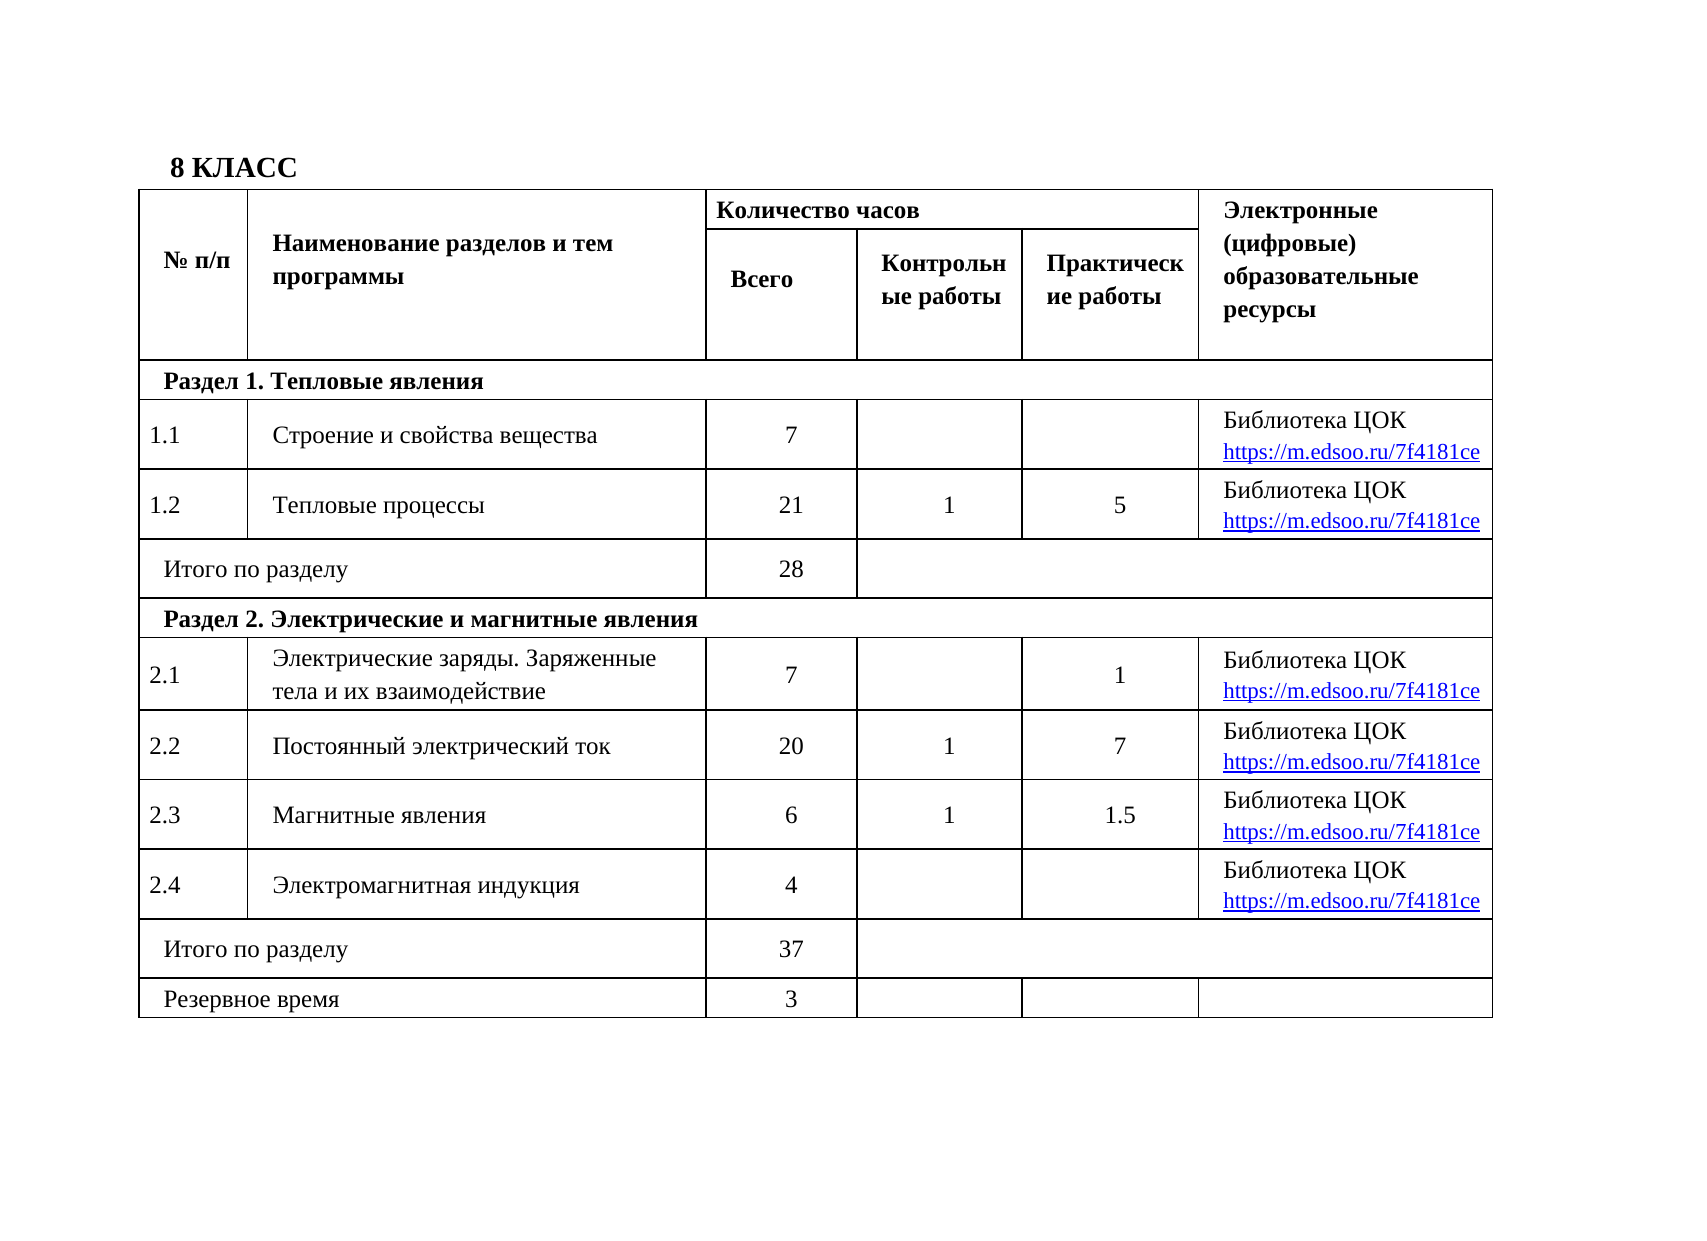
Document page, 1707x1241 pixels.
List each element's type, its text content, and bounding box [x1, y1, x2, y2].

table_cell Раздел 2. Электрические и магнитные явления [140, 599, 1492, 637]
table_header Электронные (цифровые) образовательные ресурсы [1199, 190, 1492, 359]
table_cell [858, 540, 1492, 597]
table_cell [1023, 979, 1198, 1017]
table_header Количество часов [707, 190, 1198, 228]
text 8 КЛАСС [162, 150, 1557, 183]
table_cell Электромагнитная индукция [248, 850, 705, 918]
table_cell 3 [707, 979, 856, 1017]
table_cell 1 [1023, 638, 1198, 709]
table_cell 6 [707, 780, 856, 848]
table_cell Тепловые процессы [248, 470, 705, 538]
table_cell Итого по разделу [140, 920, 705, 977]
table_header Наименование разделов и тем программы [248, 190, 705, 359]
table_cell [1023, 850, 1198, 918]
table_cell [858, 850, 1021, 918]
table_cell Библиотека ЦОК https://m.edsoo.ru/7f4181ce [1199, 400, 1492, 468]
table_cell [858, 400, 1021, 468]
table_cell Библиотека ЦОК https://m.edsoo.ru/7f4181ce [1199, 780, 1492, 848]
table_cell Электрические заряды. Заряженные тела и их взаимодействие [248, 638, 705, 709]
table_cell 1 [858, 711, 1021, 779]
table_cell Контрольные работы [858, 230, 1021, 359]
table_cell Резервное время [140, 979, 705, 1017]
table_cell Практические работы [1023, 230, 1198, 359]
table_cell Библиотека ЦОК https://m.edsoo.ru/7f4181ce [1199, 850, 1492, 918]
table_cell Итого по разделу [140, 540, 705, 597]
table_cell Раздел 1. Тепловые явления [140, 361, 1492, 399]
table_cell 1.1 [140, 400, 247, 468]
table_cell 7 [707, 638, 856, 709]
table_cell Библиотека ЦОК https://m.edsoo.ru/7f4181ce [1199, 470, 1492, 538]
table_header № п/п [140, 190, 247, 359]
table_cell [858, 979, 1021, 1017]
table_cell 20 [707, 711, 856, 779]
table_cell 4 [707, 850, 856, 918]
table_cell 1.5 [1023, 780, 1198, 848]
table_cell 7 [1023, 711, 1198, 779]
table_cell 28 [707, 540, 856, 597]
table_cell 5 [1023, 470, 1198, 538]
table_cell [1023, 400, 1198, 468]
table_cell 2.4 [140, 850, 247, 918]
table_cell [858, 638, 1021, 709]
table_cell 7 [707, 400, 856, 468]
table_cell 21 [707, 470, 856, 538]
table_cell Библиотека ЦОК https://m.edsoo.ru/7f4181ce [1199, 711, 1492, 779]
table_cell Постоянный электрический ток [248, 711, 705, 779]
table_cell [1199, 979, 1492, 1017]
table_cell Строение и свойства вещества [248, 400, 705, 468]
table_cell 37 [707, 920, 856, 977]
table_cell 1 [858, 470, 1021, 538]
table_cell 1 [858, 780, 1021, 848]
table_cell 2.2 [140, 711, 247, 779]
table_cell 1.2 [140, 470, 247, 538]
table_cell [858, 920, 1492, 977]
table_cell Магнитные явления [248, 780, 705, 848]
table_cell Всего [707, 230, 856, 359]
table_cell Библиотека ЦОК https://m.edsoo.ru/7f4181ce [1199, 638, 1492, 709]
table_cell 2.3 [140, 780, 247, 848]
table_cell 2.1 [140, 638, 247, 709]
